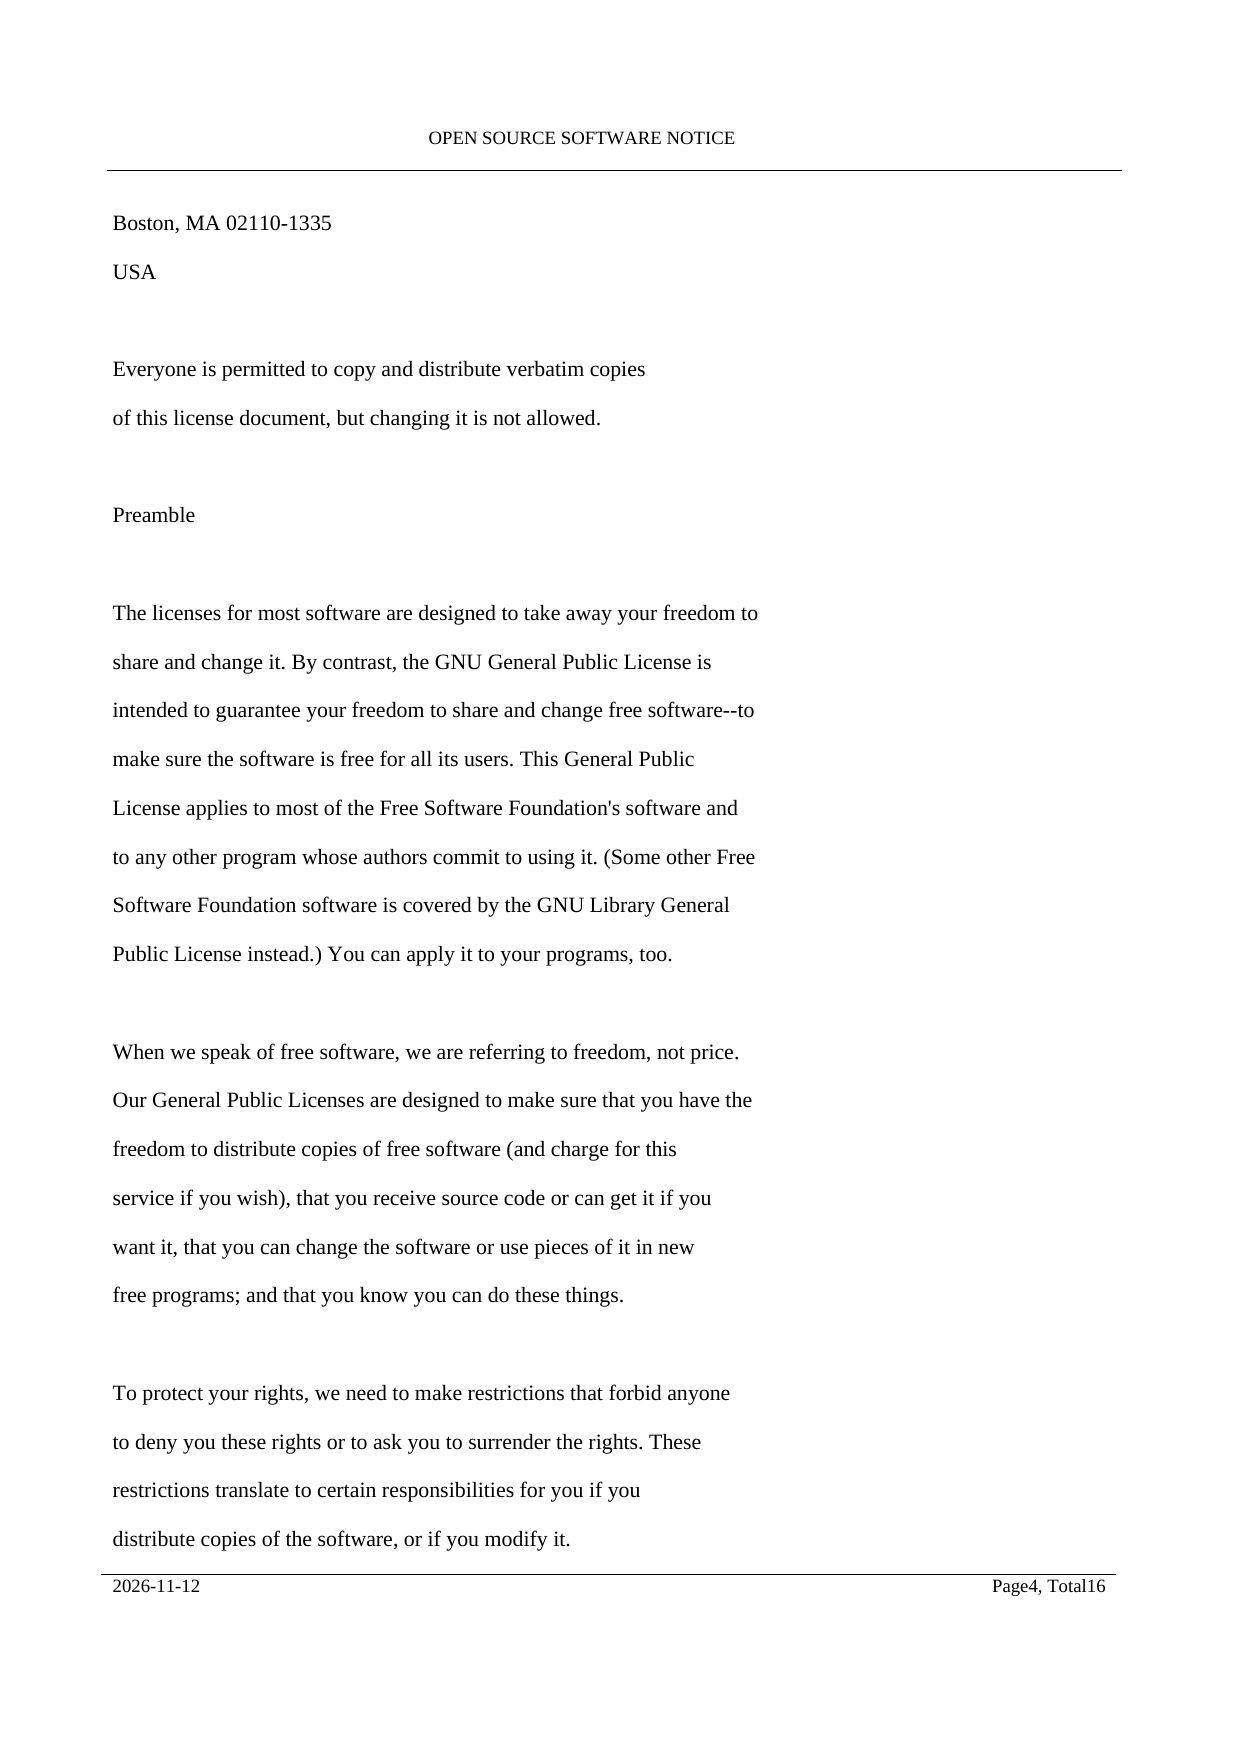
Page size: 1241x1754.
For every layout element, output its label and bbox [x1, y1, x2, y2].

text [112, 206, 1128, 1555]
